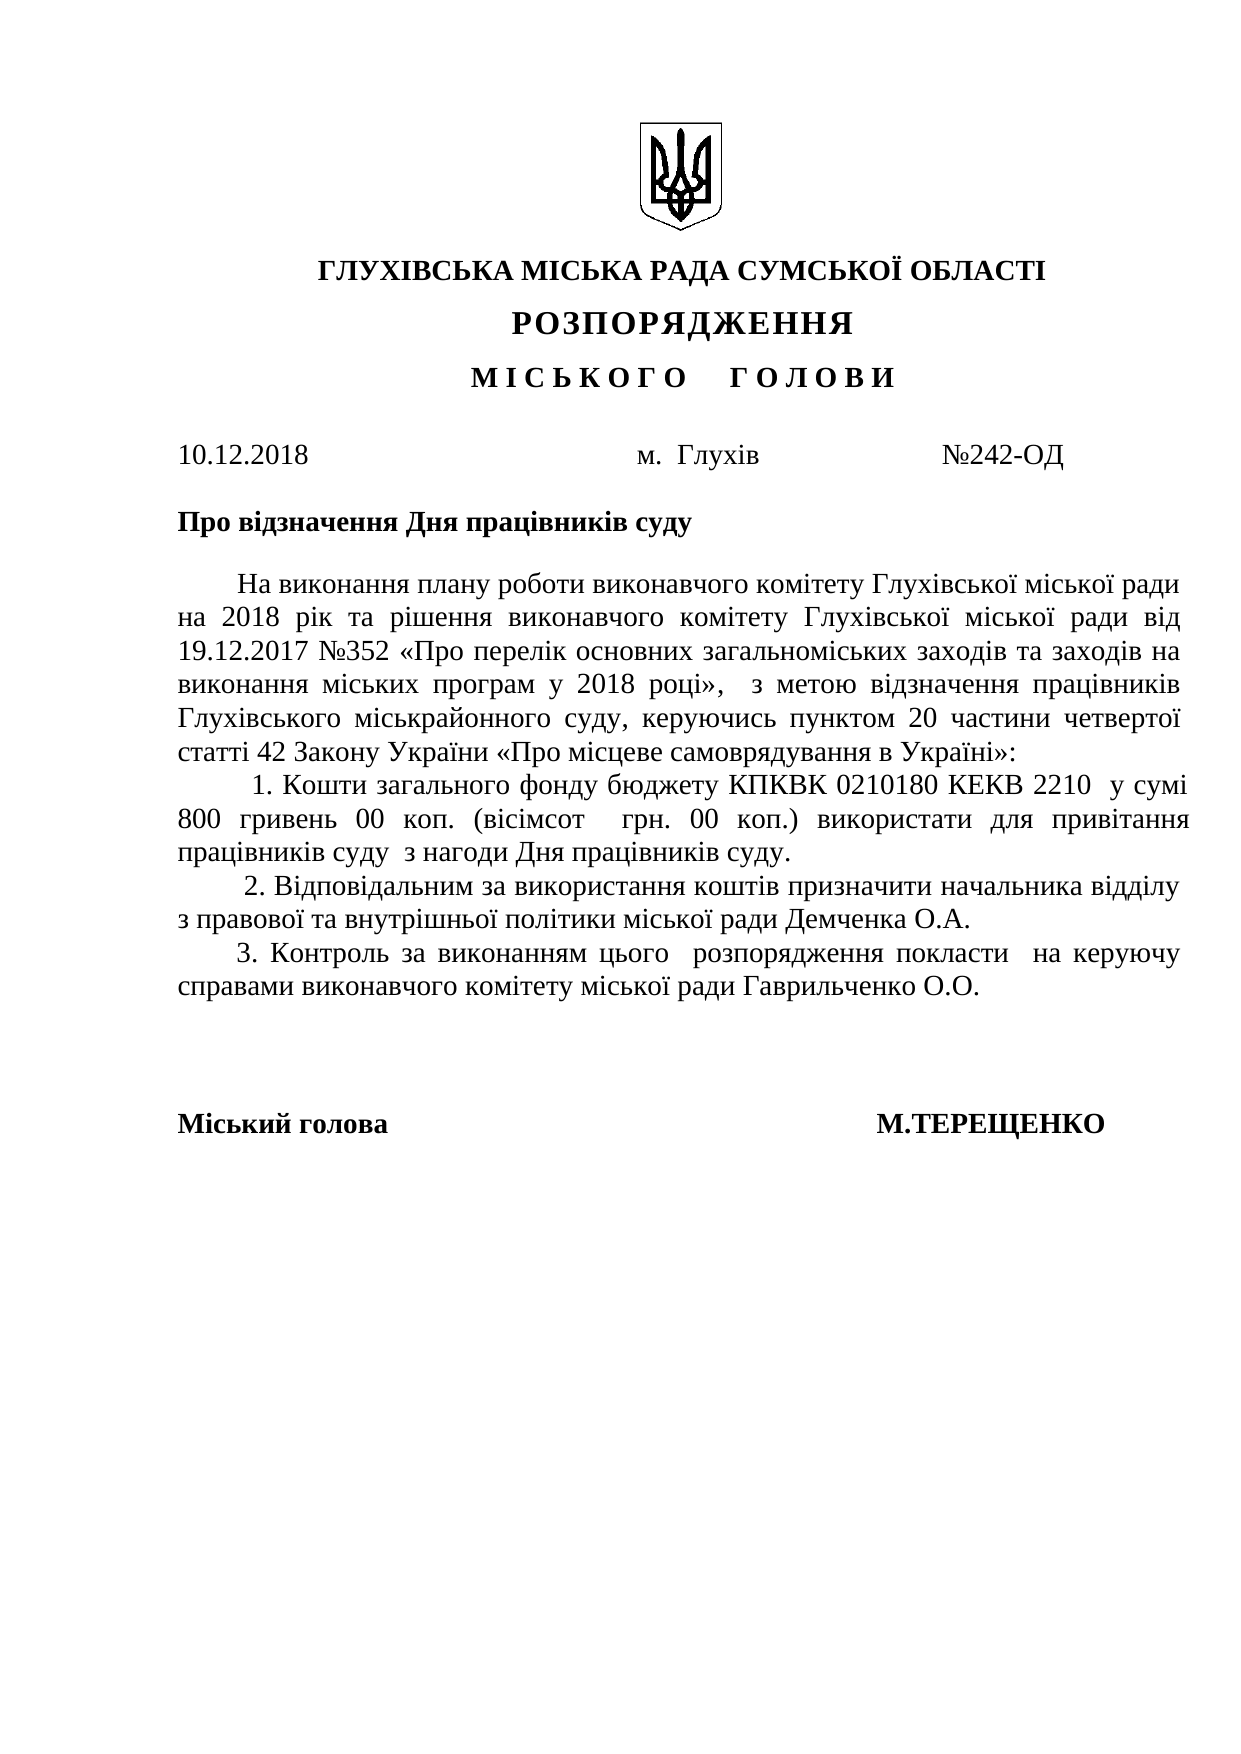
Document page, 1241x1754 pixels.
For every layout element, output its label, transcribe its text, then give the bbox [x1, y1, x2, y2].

picture [632, 118, 731, 239]
text Міський голова М.ТЕРЕЩЕНКО [177, 1106, 1181, 1140]
text На виконання плану роботи виконавчого комітету Глухівської міської ради на 2018 рік та рішення виконавчого комітету Глухівської міської ради від 19.12.2017 №352 «Про перелік основних загальноміських заходів та заходів на виконання міських програм у 2018 році», з метою відзначення працівників Глухівського міськрайонного суду, керуючись пунктом 20 частини четвертої статті 42 Закону України «Про місцеве самоврядування в Україні»: [177, 566, 1181, 767]
text 1. Кошти загального фонду бюджету КПКВК 0210180 КЕКВ 2210 у сумі 800 гривень 00 коп. (вісімсот грн. 00 коп.) використати для привітання працівників суду з нагоди Дня працівників суду. [177, 767, 1190, 868]
text ГЛУХІВСЬКА МІСЬКА РАДА СУМСЬКОЇ ОБЛАСТІ [183, 253, 1181, 286]
text 2. Відповідальним за використання коштів призначити начальника відділу з правової та внутрішньої політики міської ради Демченка О.А. [177, 868, 1181, 935]
text 3. Контроль за виконанням цього розпорядження покласти на керуючу справами виконавчого комітету міської ради Гаврильченко О.О. [177, 935, 1181, 1002]
text Про відзначення Дня працівників суду [162, 504, 1190, 538]
text М І С Ь К О Г О Г О Л О В И [183, 361, 1181, 394]
text 10.12.2018 м. Глухів №242-ОД [177, 437, 1181, 471]
text РОЗПОРЯДЖЕННЯ [183, 303, 1181, 341]
